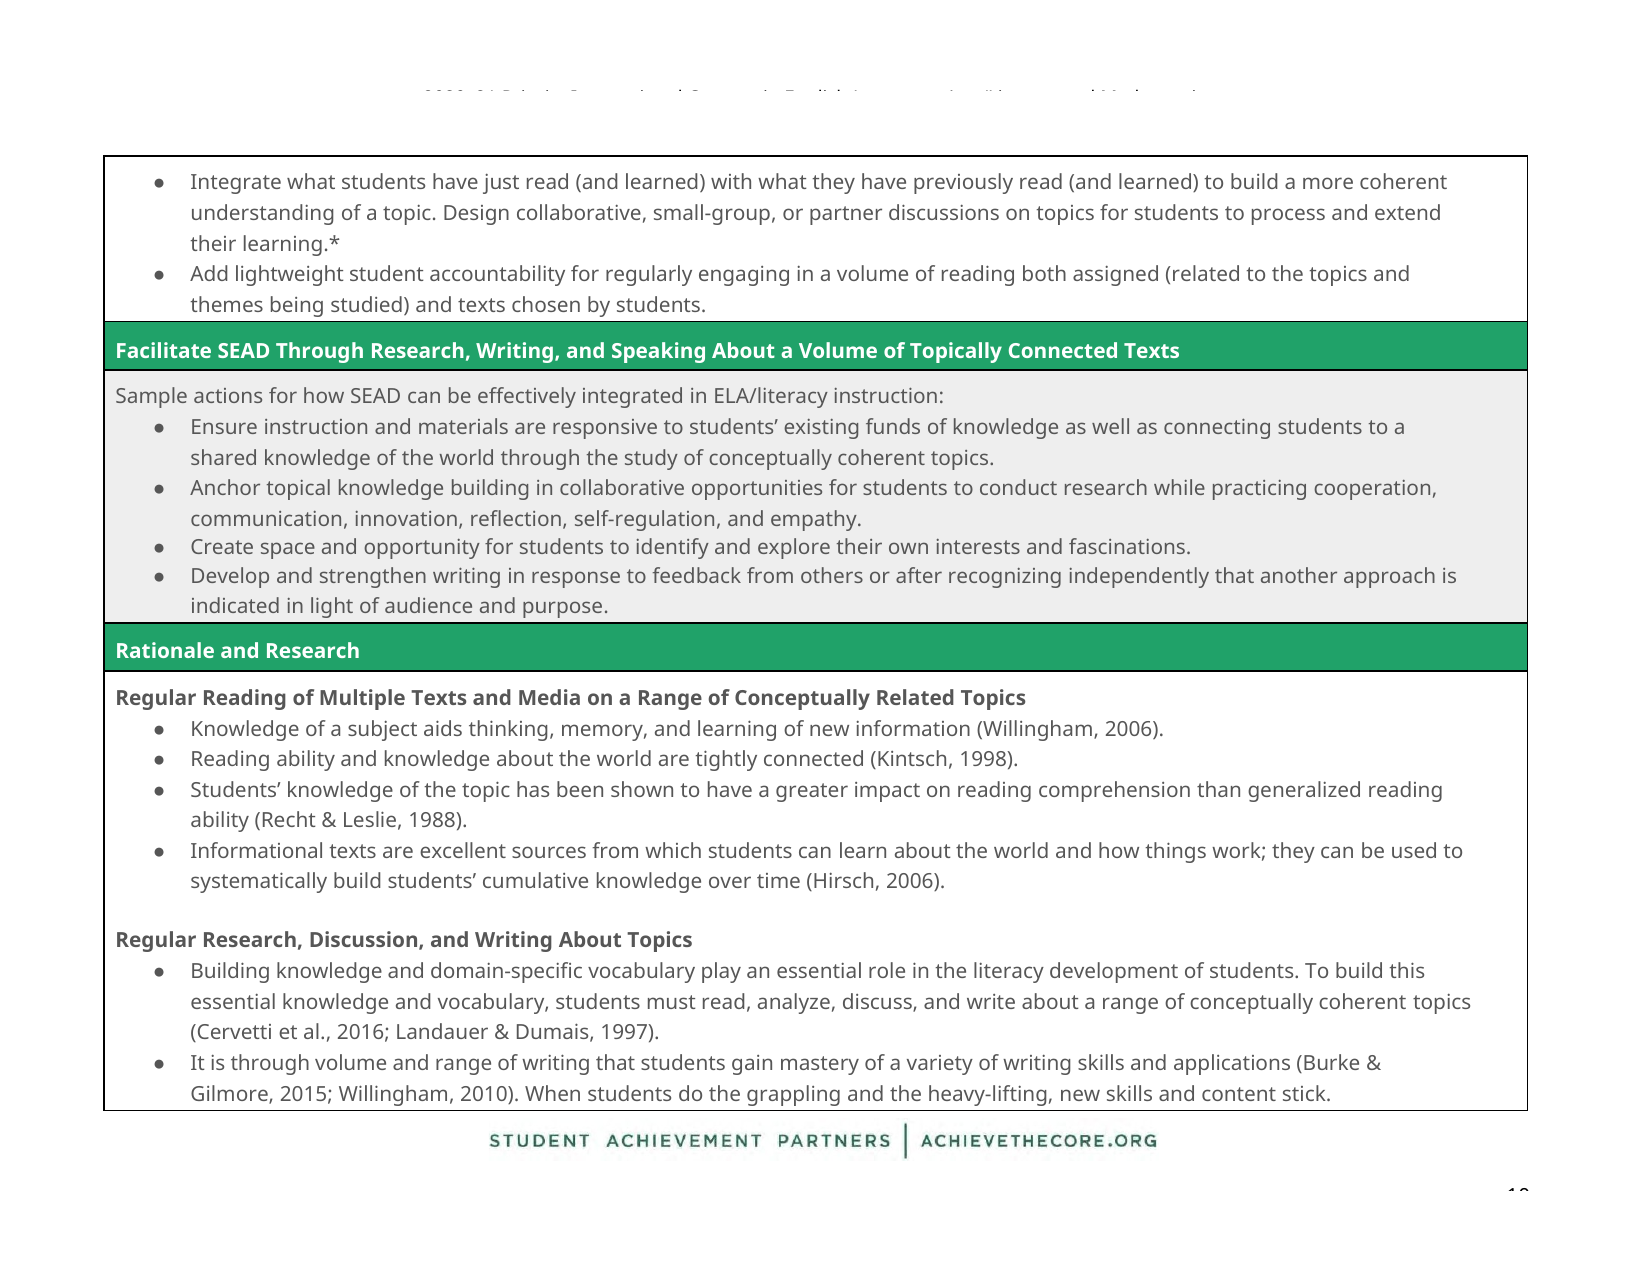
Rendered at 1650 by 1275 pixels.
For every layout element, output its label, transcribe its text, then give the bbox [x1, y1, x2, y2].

picture [488, 1118, 1160, 1161]
table_cell Facilitate SEAD Through Research, Writing, and Speaking About a Volume of Topically Connected Texts [105, 322, 1527, 369]
table_cell Sample actions for how SEAD can be effectively integrated in ELA/literacy instruction: Ensure instruction and materials are responsive to students’ existing funds of knowledge as well as connecting students to a shared knowledge of the world through the study of conceptually coherent topics. Anchor topical knowledge building in collaborative opportunities for students to conduct research while practicing cooperation, communication, innovation, reflection, self-regulation, and empathy. Create space and opportunity for students to identify and explore their own interests and fascinations. Develop and strengthen writing in response to feedback from others or after recognizing independently that another approach is indicated in light of audience and purpose. [105, 371, 1527, 622]
table_header Integrate what students have just read (and learned) with what they have previously read (and learned) to build a more coherent understanding of a topic. Design collaborative, small-group, or partner discussions on topics for students to process and extend their learning.* Add lightweight student accountability for regularly engaging in a volume of reading both assigned (related to the topics and themes being studied) and texts chosen by students. [105, 157, 1527, 321]
table_cell Rationale and Research [105, 624, 1527, 670]
